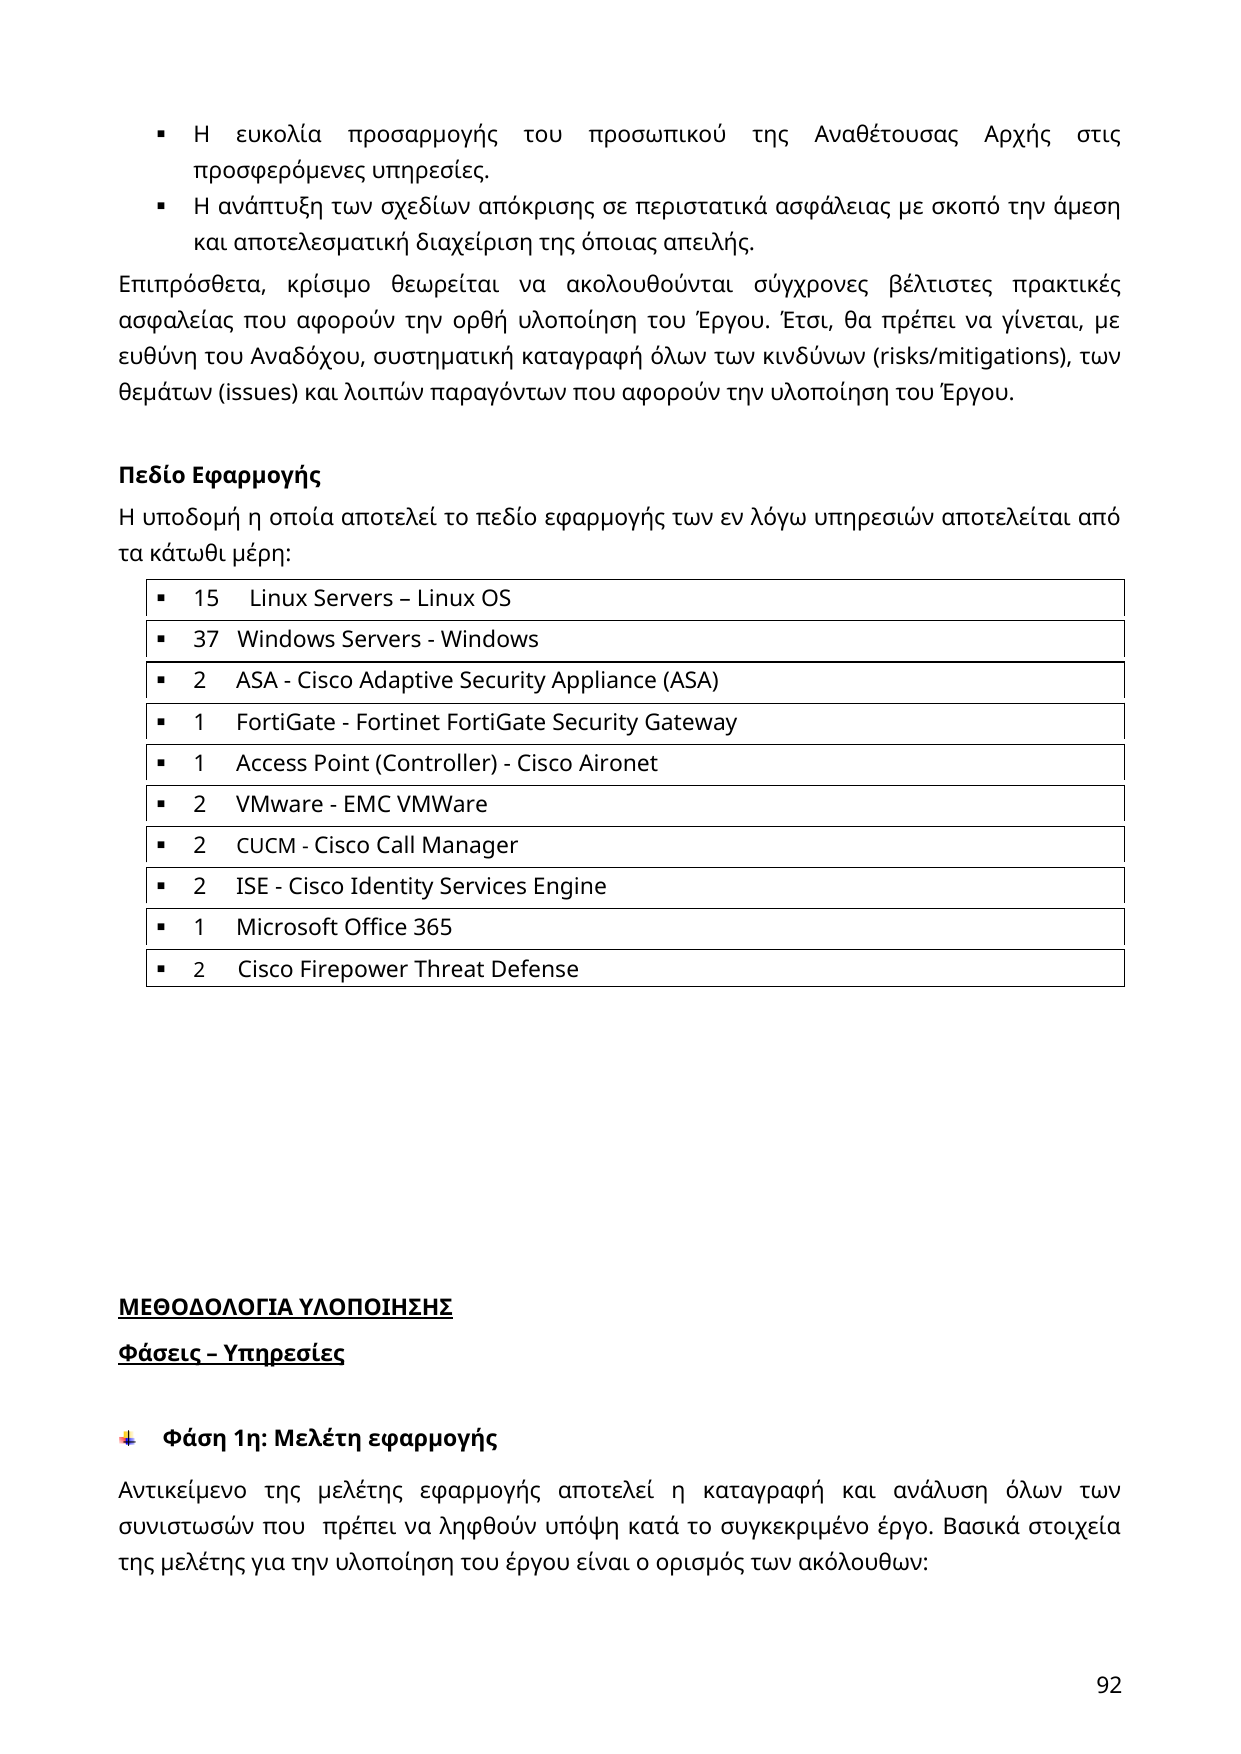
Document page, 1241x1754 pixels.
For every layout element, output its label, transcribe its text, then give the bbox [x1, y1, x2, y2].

text ΜΕΘΟΔΟΛΟΓΙΑ ΥΛΟΠΟΙΗΣΗΣ [118, 1291, 1122, 1322]
list Η ανάπτυξη των σχεδίων απόκρισης σε περιστατικά ασφάλειας με σκοπό την άμεση και αποτελεσματική διαχείριση της όποιας απειλής. [156, 190, 1122, 257]
subtitle Φάσεις – Υπηρεσίες [118, 1337, 976, 1368]
list Φάση 1η: Μελέτη εφαρμογής [118, 1421, 1122, 1453]
list 2 ASA - Cisco Adaptive Security Appliance (ASA) [147, 663, 1124, 698]
list 1 Access Point (Controller) - Cisco Aironet [147, 745, 1124, 780]
list 2 Cisco Firepower Threat Defense [147, 950, 1124, 986]
list 15 Linux Servers – Linux OS [147, 580, 1124, 616]
list 37 Windows Servers - Windows [147, 621, 1124, 657]
text Η υποδομή η οποία αποτελεί το πεδίο εφαρμογής των εν λόγω υπηρεσιών αποτελείται από τα κάτωθι μέρη: [118, 501, 1122, 568]
list 1 FortiGate - Fortinet FortiGate Security Gateway [147, 704, 1124, 739]
picture [119, 1429, 136, 1446]
list 2 CUCM - Cisco Call Manager [147, 827, 1124, 862]
text Πεδίο Εφαρμογής [118, 459, 1122, 491]
list 1 Microsoft Office 365 [147, 909, 1124, 945]
text Αντικείμενο της μελέτης εφαρμογής αποτελεί η καταγραφή και ανάλυση όλων των συνιστωσών που πρέπει να ληφθούν υπόψη κατά το συγκεκριμένο έργο. Βασικά στοιχεία της μελέτης για την υλοποίηση του έργου είναι ο ορισμός των ακόλουθων: [118, 1474, 1122, 1577]
text Επιπρόσθετα, κρίσιμο θεωρείται να ακολουθούνται σύγχρονες βέλτιστες πρακτικές ασφαλείας που αφορούν την ορθή υλοποίηση του Έργου. Έτσι, θα πρέπει να γίνεται, με ευθύνη του Αναδόχου, συστηματική καταγραφή όλων των κινδύνων (risks/mitigations), των θεμάτων (issues) και λοιπών παραγόντων που αφορούν την υλοποίηση του Έργου. [118, 268, 1122, 407]
list 2 ISE - Cisco Identity Services Engine [147, 868, 1124, 903]
list Η ευκολία προσαρμογής του προσωπικού της Αναθέτουσας Αρχής στις προσφερόμενες υπηρεσίες. [156, 118, 1122, 185]
list 2 VMware - EMC VMWare [147, 786, 1124, 821]
